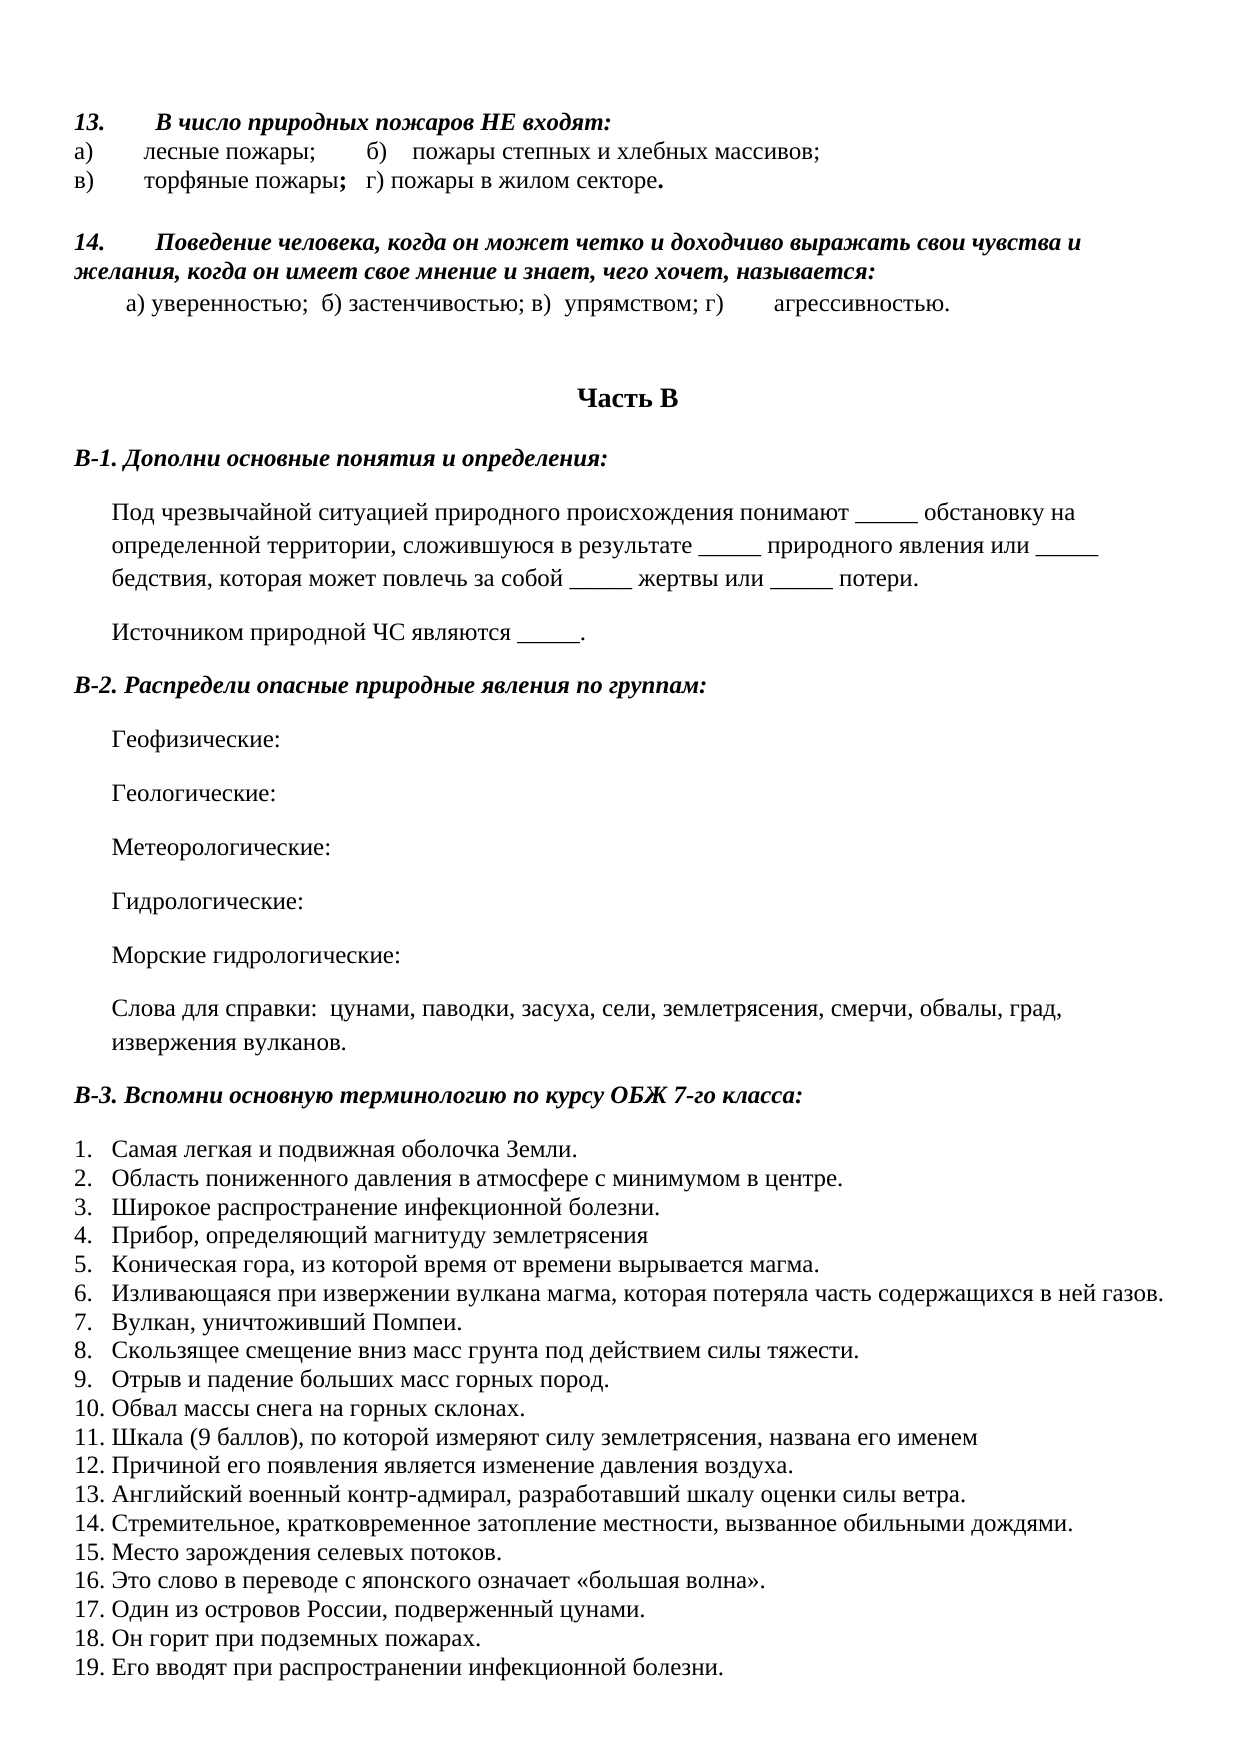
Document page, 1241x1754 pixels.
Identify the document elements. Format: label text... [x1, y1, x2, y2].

text Геологические: [111, 778, 1181, 807]
text а) уверенностью; б) застенчивостью; в) упрямством; г) агрессивностью. [74, 285, 1181, 319]
text Источником природной ЧС являются _____. [111, 617, 1181, 645]
list Причиной его появления является изменение давления воздуха. [74, 1451, 1181, 1479]
list Область пониженного давления в атмосфере с минимумом в центре. [74, 1163, 1181, 1192]
list Вулкан, уничтоживший Помпеи. [74, 1307, 1181, 1336]
text Слова для справки: цунами, паводки, засуха, сели, землетрясения, смерчи, обвалы, град, извержения вулканов. [111, 993, 1181, 1055]
list Это слово в переводе с японского означает «большая волна». [74, 1566, 1181, 1594]
text В-2. Распредели опасные природные явления по группам: [74, 670, 1181, 699]
list Обвал массы снега на горных склонах. [74, 1393, 1181, 1422]
text Часть В [74, 381, 1181, 414]
list Он горит при подземных пожарах. [74, 1623, 1181, 1652]
list Отрыв и падение больших масс горных пород. [74, 1364, 1181, 1393]
list Скользящее смещение вниз масс грунта под действием силы тяжести. [74, 1336, 1181, 1364]
list Коническая гора, из которой время от времени вырывается магма. [74, 1249, 1181, 1278]
list Английский военный контр-адмирал, разработавший шкалу оценки силы ветра. [74, 1479, 1181, 1508]
text Под чрезвычайной ситуацией природного происхождения понимают _____ обстановку на определенной территории, сложившуюся в результате _____ природного явления или _____ бедствия, которая может повлечь за собой _____ жертвы или _____ потери. [111, 497, 1181, 591]
text Гидрологические: [111, 886, 1181, 914]
list Изливающаяся при извержении вулкана магма, которая потеряла часть содержащихся в ней газов. [74, 1278, 1181, 1307]
text 13. В число природных пожаров НЕ входят: [74, 107, 1181, 136]
text 14. Поведение человека, когда он может четко и доходчиво выражать свои чувства и желания, когда он имеет свое мнение и знает, чего хочет, называется: [74, 227, 1181, 285]
list Его вводят при распространении инфекционной болезни. [74, 1652, 1181, 1681]
list Место зарождения селевых потоков. [74, 1537, 1181, 1566]
text Морские гидрологические: [111, 940, 1181, 968]
text Геофизические: [111, 724, 1181, 753]
text В-1. Дополни основные понятия и определения: [74, 443, 1181, 472]
list Один из островов России, подверженный цунами. [74, 1594, 1181, 1623]
text а) лесные пожары; б) пожары степных и хлебных массивов; [74, 136, 1181, 165]
list Стремительное, кратковременное затопление местности, вызванное обильными дождями. [74, 1508, 1181, 1537]
list Шкала (9 баллов), по которой измеряют силу землетрясения, названа его именем [74, 1422, 1181, 1451]
list Прибор, определяющий магнитуду землетрясения [74, 1221, 1181, 1249]
list Самая легкая и подвижная оболочка Земли. [74, 1134, 1181, 1163]
text в) торфяные пожары; г) пожары в жилом секторе. [74, 165, 1181, 193]
text В-3. Вспомни основную терминологию по курсу ОБЖ 7-го класса: [74, 1080, 1181, 1109]
text Метеорологические: [111, 832, 1181, 861]
list Широкое распространение инфекционной болезни. [74, 1192, 1181, 1221]
